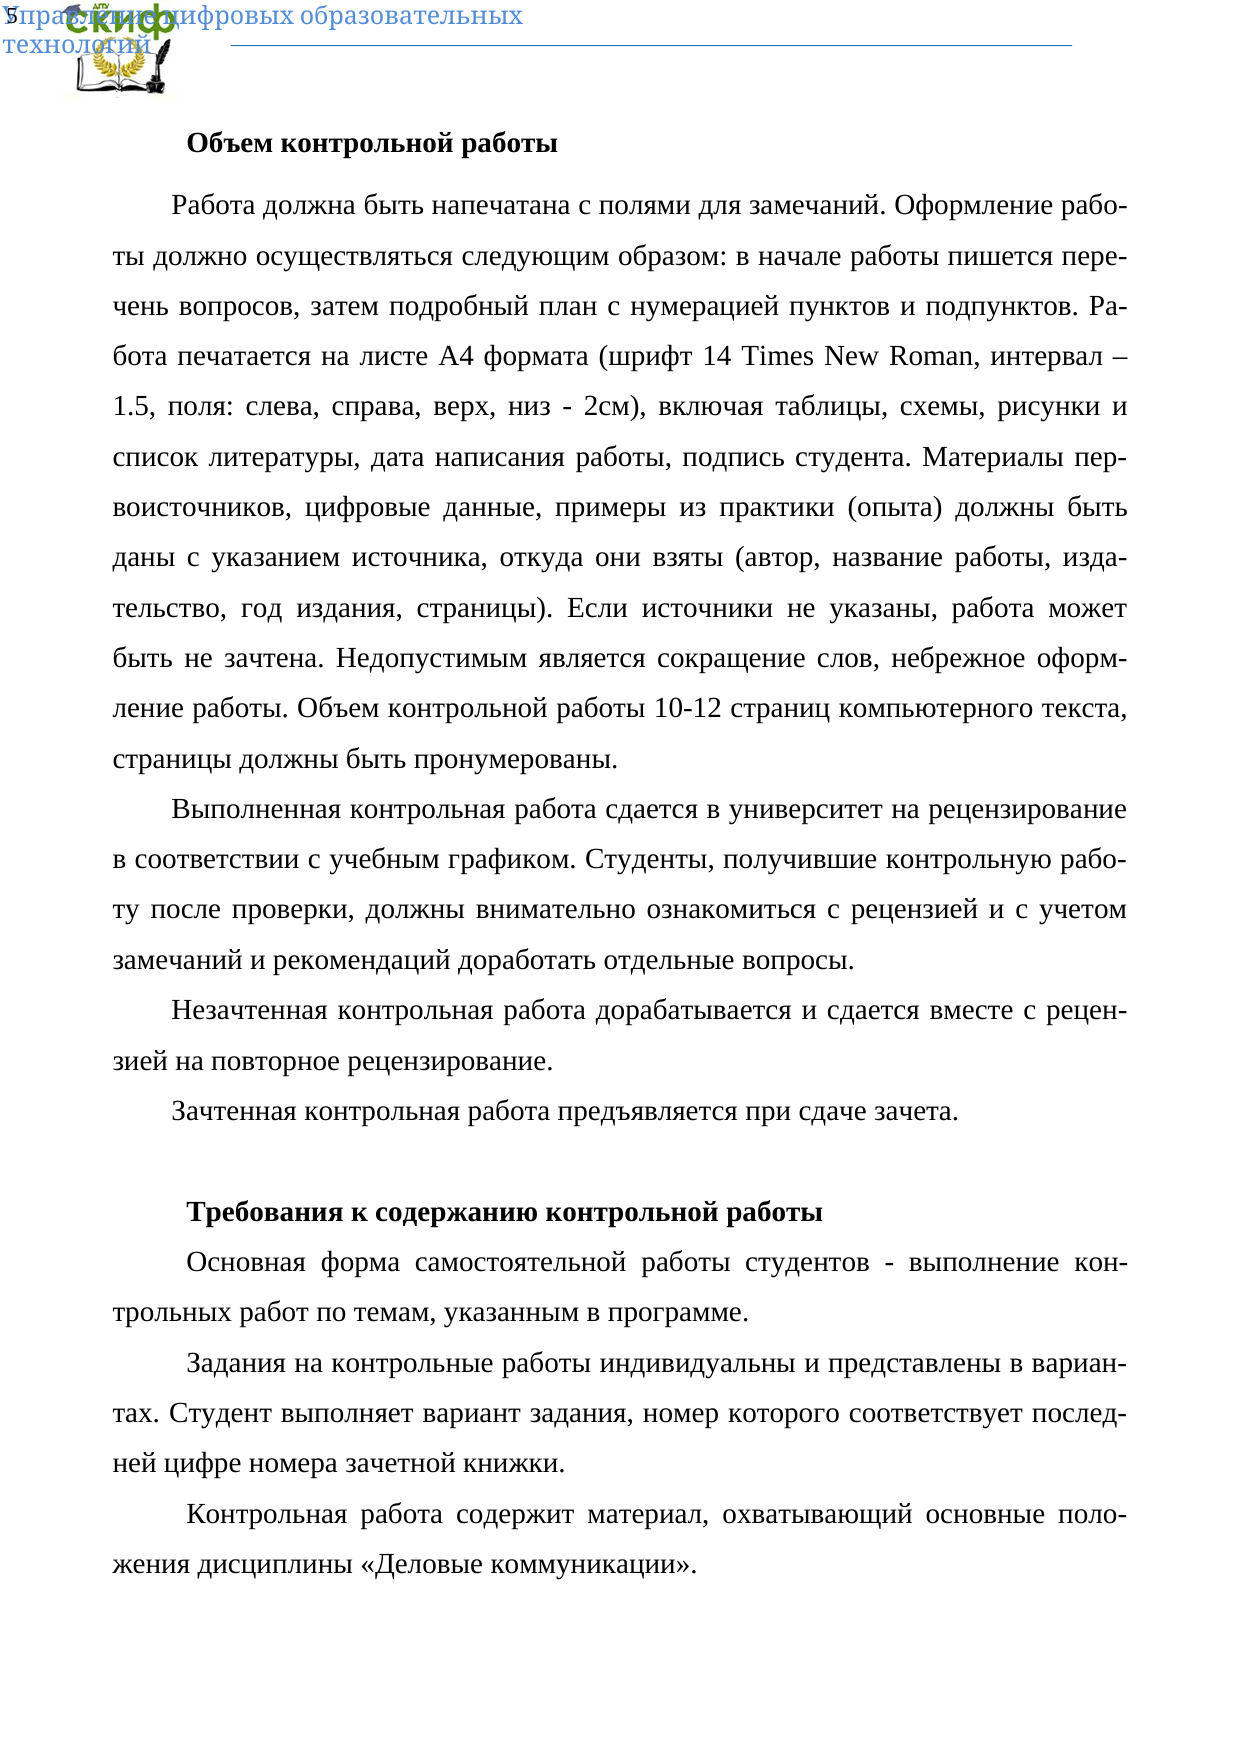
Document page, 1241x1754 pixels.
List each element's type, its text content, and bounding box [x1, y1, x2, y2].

subtitle Требования к содержанию контрольной работы [186, 1194, 1157, 1227]
subtitle Объем контрольной работы [186, 125, 1157, 158]
text Незачтенная контрольная работа дорабатывается и сдается вместе с рецен- зией на повторное рецензирование. [112, 992, 1128, 1076]
text Выполненная контрольная работа сдается в университет на рецензирование в соответствии с учебным графиком. Студенты, получившие контрольную рабо- ту после проверки, должны внимательно ознакомиться с рецензией и с учетом замечаний и рекомендаций доработать отдельные вопросы. [112, 791, 1128, 976]
text Контрольная работа содержит материал, охватывающий основные поло- жения дисциплины «Деловые коммуникации». [112, 1496, 1128, 1580]
text Зачтенная контрольная работа предъявляется при сдаче зачета. [171, 1093, 1157, 1126]
text Задания на контрольные работы индивидуальны и представлены в вариан- тах. Студент выполняет вариант задания, номер которого соответствует послед- ней цифре номера зачетной книжки. [112, 1345, 1128, 1479]
text Основная форма самостоятельной работы студентов - выполнение кон- трольных работ по темам, указанным в программе. [112, 1244, 1129, 1328]
picture [59, 0, 179, 100]
text Работа должна быть напечатана с полями для замечаний. Оформление рабо- ты должно осуществляться следующим образом: в начале работы пишется пере- чень вопросов, затем подробный план с нумерацией пунктов и подпунктов. Ра- бота печатается на листе А4 формата (шрифт 14 Times New Roman, интервал – 1.5, поля: слева, справа, верх, низ - 2см), включая таблицы, схемы, рисунки и список литературы, дата написания работы, подпись студента. Материалы пер- воисточников, цифровые данные, примеры из практики (опыта) должны быть даны с указанием источника, откуда они взяты (автор, название работы, изда- тельство, год издания, страницы). Если источники не указаны, работа может быть не зачтена. Недопустимым является сокращение слов, небрежное оформ- ление работы. Объем контрольной работы 10-12 страниц компьютерного текста, страницы должны быть пронумерованы. [112, 187, 1128, 774]
